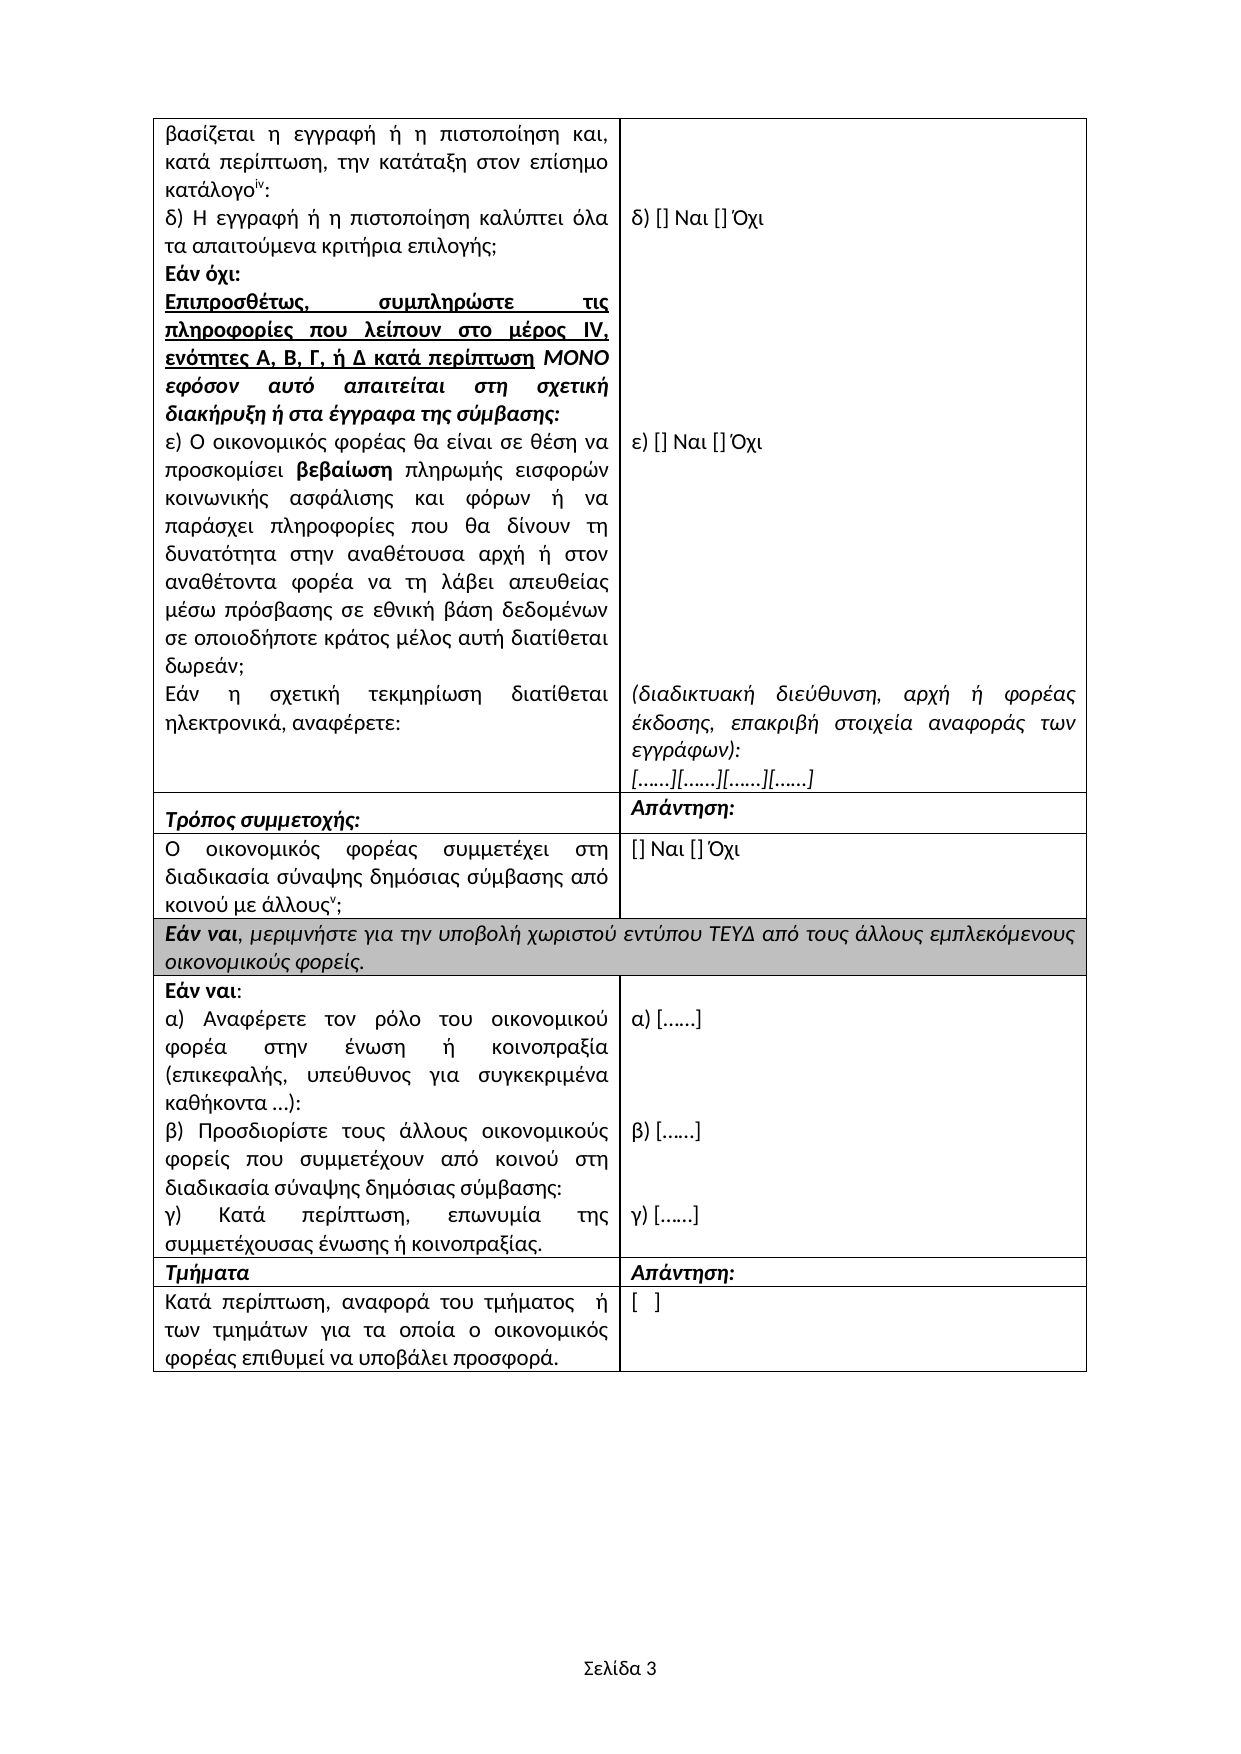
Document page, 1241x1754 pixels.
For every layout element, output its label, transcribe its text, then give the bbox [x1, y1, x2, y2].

table_cell Κατά περίπτωση, αναφορά του τμήματος ή των τμημάτων για τα οποία ο οικονομικός φορέας επιθυμεί να υποβάλει προσφορά. [154, 1287, 619, 1371]
table_cell Εάν ναι: α) Αναφέρετε τον ρόλο του οικονομικού φορέα στην ένωση ή κοινοπραξία (επικεφαλής, υπεύθυνος για συγκεκριμένα καθήκοντα …): β) Προσδιορίστε τους άλλους οικονομικούς φορείς που συμμετέχουν από κοινού στη διαδικασία σύναψης δημόσιας σύμβασης: γ) Κατά περίπτωση, επωνυμία της συμμετέχουσας ένωσης ή κοινοπραξίας. [154, 976, 619, 1257]
table_cell [] Ναι [] Όχι [621, 834, 1086, 918]
table_cell Εάν ναι, μεριμνήστε για την υποβολή χωριστού εντύπου ΤΕΥΔ από τους άλλους εμπλεκόμενους οικονομικούς φορείς. [154, 919, 1086, 975]
table_cell Τμήματα [154, 1258, 619, 1286]
table_cell Τρόπος συμμετοχής: [154, 793, 619, 833]
table_cell Απάντηση: [621, 793, 1086, 833]
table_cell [154, 119, 619, 792]
table_cell Απάντηση: [621, 1258, 1086, 1286]
table_cell Ο οικονομικός φορέας συμμετέχει στη διαδικασία σύναψης δημόσιας σύμβασης από κοινού με άλλους; [154, 834, 619, 918]
table_cell [ ] [621, 1287, 1086, 1371]
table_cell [621, 119, 1086, 792]
table_cell α) [……] β) [……] γ) [……] [621, 976, 1086, 1257]
